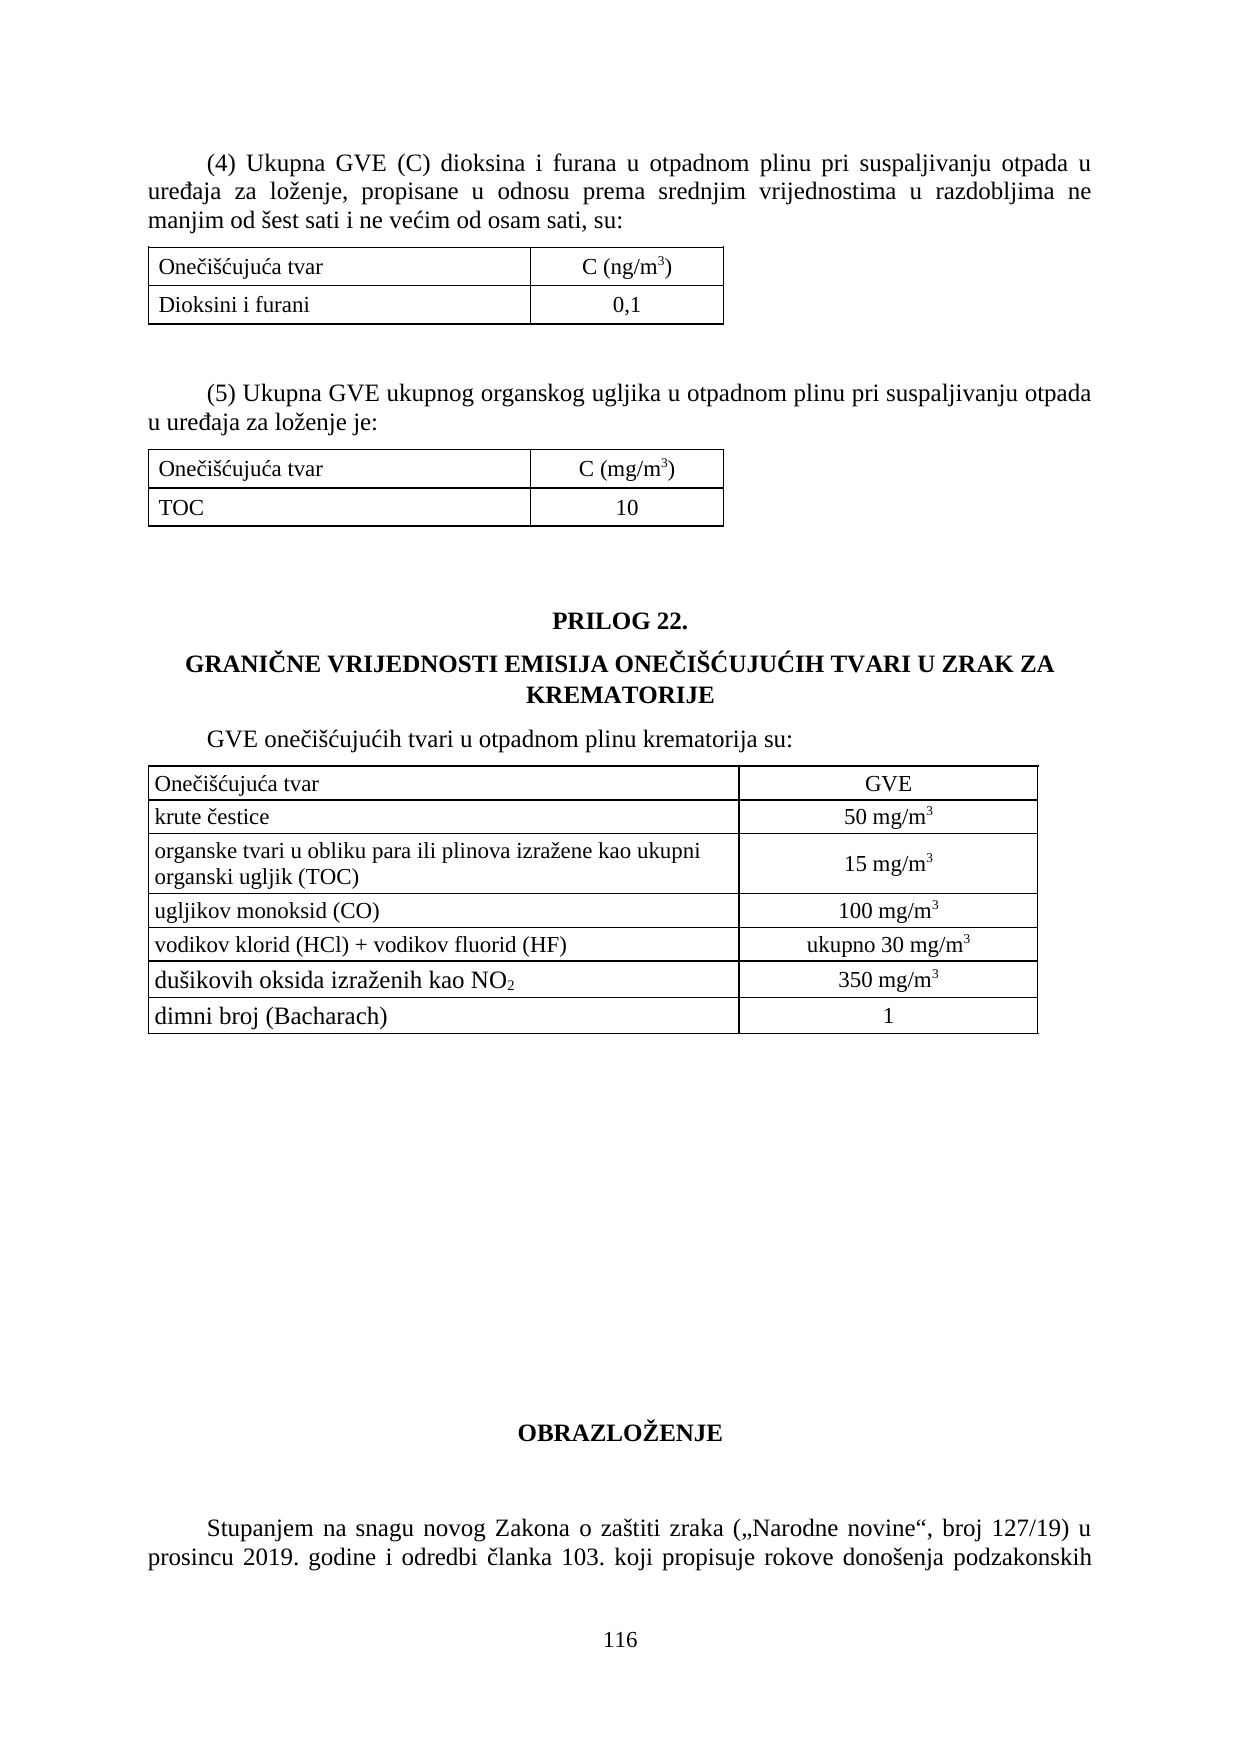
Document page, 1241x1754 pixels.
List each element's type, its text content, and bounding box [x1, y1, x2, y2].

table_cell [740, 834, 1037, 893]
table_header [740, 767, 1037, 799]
text OBRAZLOŽENJE [148, 1418, 1093, 1447]
subtitle PRILOG 22. [148, 606, 1093, 634]
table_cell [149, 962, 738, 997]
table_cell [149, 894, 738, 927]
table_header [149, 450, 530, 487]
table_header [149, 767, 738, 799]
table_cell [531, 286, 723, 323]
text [148, 1513, 1093, 1571]
text GRANIČNE VRIJEDNOSTI EMISIJA ONEČIŠĆUJUĆIH TVARI U ZRAK ZA KREMATORIJE [148, 649, 1093, 709]
text (4) Ukupna GVE (C) dioksina i furana u otpadnom plinu pri suspaljivanju otpada u uređaja za loženje, propisane u odnosu prema srednjim vrijednostima u razdobljima ne manjim od šest sati i ne većim od osam sati, su: [148, 148, 1093, 234]
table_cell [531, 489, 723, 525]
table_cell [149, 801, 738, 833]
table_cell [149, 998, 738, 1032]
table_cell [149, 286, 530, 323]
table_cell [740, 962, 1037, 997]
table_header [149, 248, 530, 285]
text GVE onečišćujućih tvari u otpadnom plinu krematorija su: [148, 724, 1093, 753]
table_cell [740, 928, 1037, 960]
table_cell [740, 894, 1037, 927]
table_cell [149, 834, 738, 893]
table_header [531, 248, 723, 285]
text (5) Ukupna GVE ukupnog organskog ugljika u otpadnom plinu pri suspaljivanju otpada u uređaja za loženje je: [148, 378, 1093, 436]
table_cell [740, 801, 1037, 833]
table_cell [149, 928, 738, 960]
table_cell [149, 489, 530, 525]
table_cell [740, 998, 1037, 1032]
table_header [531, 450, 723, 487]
